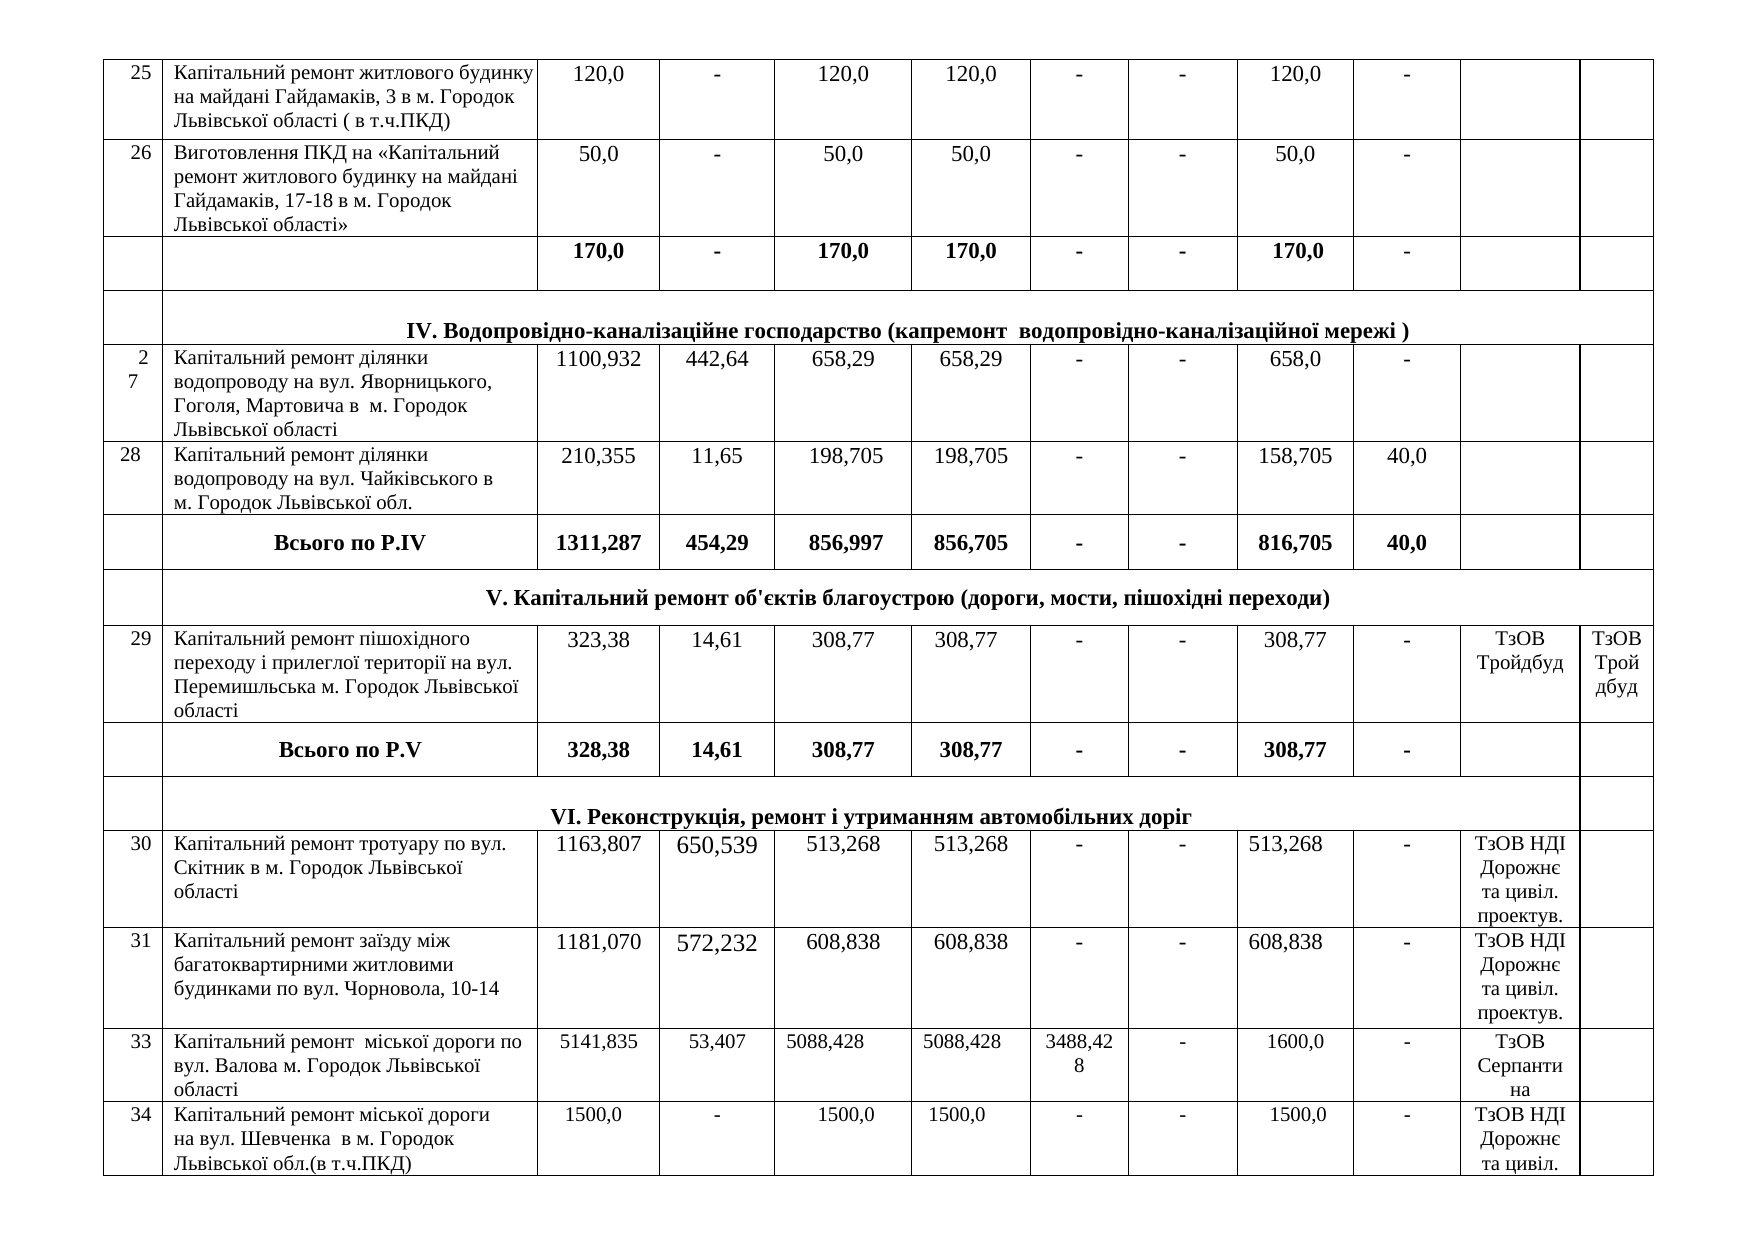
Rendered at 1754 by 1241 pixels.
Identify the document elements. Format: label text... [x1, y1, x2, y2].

table_cell - [1129, 723, 1237, 776]
table_cell V. Капітальний ремонт об'єктів благоустрою (дороги, мости, пішохідні переходи) [163, 570, 1653, 625]
table_cell - [1031, 928, 1128, 1028]
table_cell 53,407 [660, 1029, 774, 1101]
table_cell ТзОВ Серпанти на [1461, 1029, 1579, 1101]
table_cell 5141,835 [538, 1029, 659, 1101]
table_cell - [1129, 626, 1237, 722]
table_cell - [1031, 1102, 1128, 1174]
table_cell - [1129, 60, 1237, 139]
table_cell 5088,428 [912, 1029, 1030, 1101]
table_cell [1461, 345, 1579, 441]
table_cell [104, 237, 162, 290]
table_cell 170,0 [1238, 237, 1353, 290]
table_cell - [1354, 831, 1460, 927]
table_cell 1500,0 [1238, 1102, 1353, 1174]
table_cell 1311,287 [538, 515, 659, 569]
table_cell 513,268 [912, 831, 1030, 927]
table_cell 170,0 [538, 237, 659, 290]
table_cell 658,0 [1238, 345, 1353, 441]
table_cell 26 [104, 140, 162, 236]
table_cell - [1031, 626, 1128, 722]
table_cell Капітальний ремонт ділянки водопроводу на вул. Чайківського в м. Городок Львівської обл. [163, 442, 537, 514]
table_cell - [1031, 140, 1128, 236]
table_cell 572,232 [660, 928, 774, 1028]
table_cell - [1129, 345, 1237, 441]
table_cell 308,77 [912, 626, 1030, 722]
table_cell 323,38 [538, 626, 659, 722]
table_cell - [1354, 723, 1460, 776]
table_cell 513,268 [775, 831, 911, 927]
table_cell 1500,0 [912, 1102, 1030, 1174]
table_cell 11,65 [660, 442, 774, 514]
table_cell - [1031, 442, 1128, 514]
table_cell [1461, 515, 1579, 569]
table_cell 28 [104, 442, 162, 514]
table_cell Виготовлення ПКД на «Капітальний ремонт житлового будинку на майдані Гайдамаків, 17-18 в м. Городок Львівської області» [163, 140, 537, 236]
table_cell [104, 291, 162, 343]
table_cell 5088,428 [775, 1029, 911, 1101]
table_cell [1461, 237, 1579, 290]
table_cell 31 [104, 928, 162, 1028]
table_cell 210,355 [538, 442, 659, 514]
table_cell 40,0 [1354, 515, 1460, 569]
table_cell 120,0 [912, 60, 1030, 139]
table_cell 34 [104, 1102, 162, 1174]
table_cell - [1354, 60, 1460, 139]
table_cell 608,838 [1238, 928, 1353, 1028]
table_cell - [660, 140, 774, 236]
table_cell - [1031, 515, 1128, 569]
table_cell - [1129, 442, 1237, 514]
table_cell 1181,070 [538, 928, 659, 1028]
table_cell - [1354, 626, 1460, 722]
table_cell 658,29 [775, 345, 911, 441]
table_cell - [1129, 831, 1237, 927]
table_cell 120,0 [538, 60, 659, 139]
table_cell 50,0 [912, 140, 1030, 236]
table_cell [1581, 777, 1653, 829]
table_cell 1600,0 [1238, 1029, 1353, 1101]
table_cell [1581, 60, 1653, 139]
table_cell 40,0 [1354, 442, 1460, 514]
table_cell [1581, 140, 1653, 236]
table_cell 308,77 [1238, 723, 1353, 776]
table_cell - [1031, 237, 1128, 290]
table_cell 120,0 [775, 60, 911, 139]
table_cell 198,705 [775, 442, 911, 514]
table_cell - [660, 1102, 774, 1174]
table_cell - [1354, 928, 1460, 1028]
table_cell ТзОВ НДІ Дорожнє та цивіл. проектув. [1461, 831, 1579, 927]
table_cell 170,0 [912, 237, 1030, 290]
table_cell - [1129, 140, 1237, 236]
table_cell - [1129, 237, 1237, 290]
table_cell 513,268 [1238, 831, 1353, 927]
table_cell 856,997 [775, 515, 911, 569]
table_cell [1581, 515, 1653, 569]
table_cell 158,705 [1238, 442, 1353, 514]
table_cell [163, 237, 537, 290]
table_cell 14,61 [660, 723, 774, 776]
table_cell 50,0 [538, 140, 659, 236]
table_cell 1500,0 [775, 1102, 911, 1174]
table_cell [1581, 345, 1653, 441]
table_cell 1100,932 [538, 345, 659, 441]
table_cell - [660, 60, 774, 139]
table_cell 50,0 [1238, 140, 1353, 236]
table_cell [1581, 928, 1653, 1028]
table_cell [1581, 723, 1653, 776]
table_cell - [1031, 60, 1128, 139]
table_cell Всього по Р.V [163, 723, 537, 776]
table_cell 608,838 [775, 928, 911, 1028]
table_cell 658,29 [912, 345, 1030, 441]
table_cell [1581, 442, 1653, 514]
table_cell [1581, 1102, 1653, 1174]
table_cell ІV. Водопровідно-каналізаційне господарство (капремонт водопровідно-каналізаційної мережі ) [163, 291, 1653, 343]
table_cell 454,29 [660, 515, 774, 569]
table_cell - [1129, 515, 1237, 569]
table_cell - [1129, 1029, 1237, 1101]
table_cell - [1031, 345, 1128, 441]
table_cell VІ. Реконструкція, ремонт і утриманням автомобільних доріг [163, 777, 1579, 829]
table_cell 308,77 [1238, 626, 1353, 722]
table_cell 33 [104, 1029, 162, 1101]
table_cell [104, 570, 162, 625]
table_cell ТзОВ Тройдбуд [1581, 626, 1653, 722]
table_cell ТзОВ НДІ Дорожнє та цивіл. проектув. [1461, 928, 1579, 1028]
table_cell [1461, 723, 1579, 776]
table_cell Капітальний ремонт заїзду між багатоквартирними житловими будинками по вул. Чорновола, 10-14 [163, 928, 537, 1028]
table_cell [1461, 60, 1579, 139]
table_cell - [1354, 237, 1460, 290]
table_cell 29 [104, 626, 162, 722]
table_cell Капітальний ремонт тротуару по вул. Скітник в м. Городок Львівської області [163, 831, 537, 927]
table_cell - [660, 237, 774, 290]
table_cell 856,705 [912, 515, 1030, 569]
table_cell 816,705 [1238, 515, 1353, 569]
table_cell - [1354, 345, 1460, 441]
table_cell [1581, 831, 1653, 927]
table_cell - [1354, 1029, 1460, 1101]
table_cell 170,0 [775, 237, 911, 290]
table_cell 25 [104, 60, 162, 139]
table_cell ТзОВ Тройдбуд [1461, 626, 1579, 722]
table_cell 608,838 [912, 928, 1030, 1028]
table_cell 328,38 [538, 723, 659, 776]
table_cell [1461, 1102, 1579, 1174]
table_cell 308,77 [775, 723, 911, 776]
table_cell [163, 1102, 537, 1174]
table_cell [1581, 1029, 1653, 1101]
table_cell [104, 723, 162, 776]
table_cell 308,77 [912, 723, 1030, 776]
table_cell 3488,428 [1031, 1029, 1128, 1101]
table_cell - [1354, 140, 1460, 236]
table_cell - [1354, 1102, 1460, 1174]
table_cell Капітальний ремонт ділянки водопроводу на вул. Яворницького, Гоголя, Мартовича в м. Городок Львівської області [163, 345, 537, 441]
table_cell 650,539 [660, 831, 774, 927]
table_cell - [1129, 1102, 1237, 1174]
table_cell 14,61 [660, 626, 774, 722]
table_cell - [1031, 723, 1128, 776]
table_cell [1581, 237, 1653, 290]
table_cell [1461, 442, 1579, 514]
table_cell [104, 515, 162, 569]
table_cell 198,705 [912, 442, 1030, 514]
table_cell - [1031, 831, 1128, 927]
table_cell 30 [104, 831, 162, 927]
table_cell 120,0 [1238, 60, 1353, 139]
table_cell Капітальний ремонт житлового будинку на майдані Гайдамаків, 3 в м. Городок Львівської області ( в т.ч.ПКД) [163, 60, 537, 139]
table_cell [104, 777, 162, 829]
table_cell 1500,0 [538, 1102, 659, 1174]
table_cell Капітальний ремонт пішохідного переходу і прилеглої території на вул. Перемишльська м. Городок Львівської області [163, 626, 537, 722]
table_cell 442,64 [660, 345, 774, 441]
table_cell - [1129, 928, 1237, 1028]
table_cell 27 [104, 345, 162, 441]
table_cell Всього по Р.ІV [163, 515, 537, 569]
table_cell Капітальний ремонт міської дороги по вул. Валова м. Городок Львівської області [163, 1029, 537, 1101]
table_cell 50,0 [775, 140, 911, 236]
table_cell 308,77 [775, 626, 911, 722]
table_cell [1461, 140, 1579, 236]
table_cell 1163,807 [538, 831, 659, 927]
